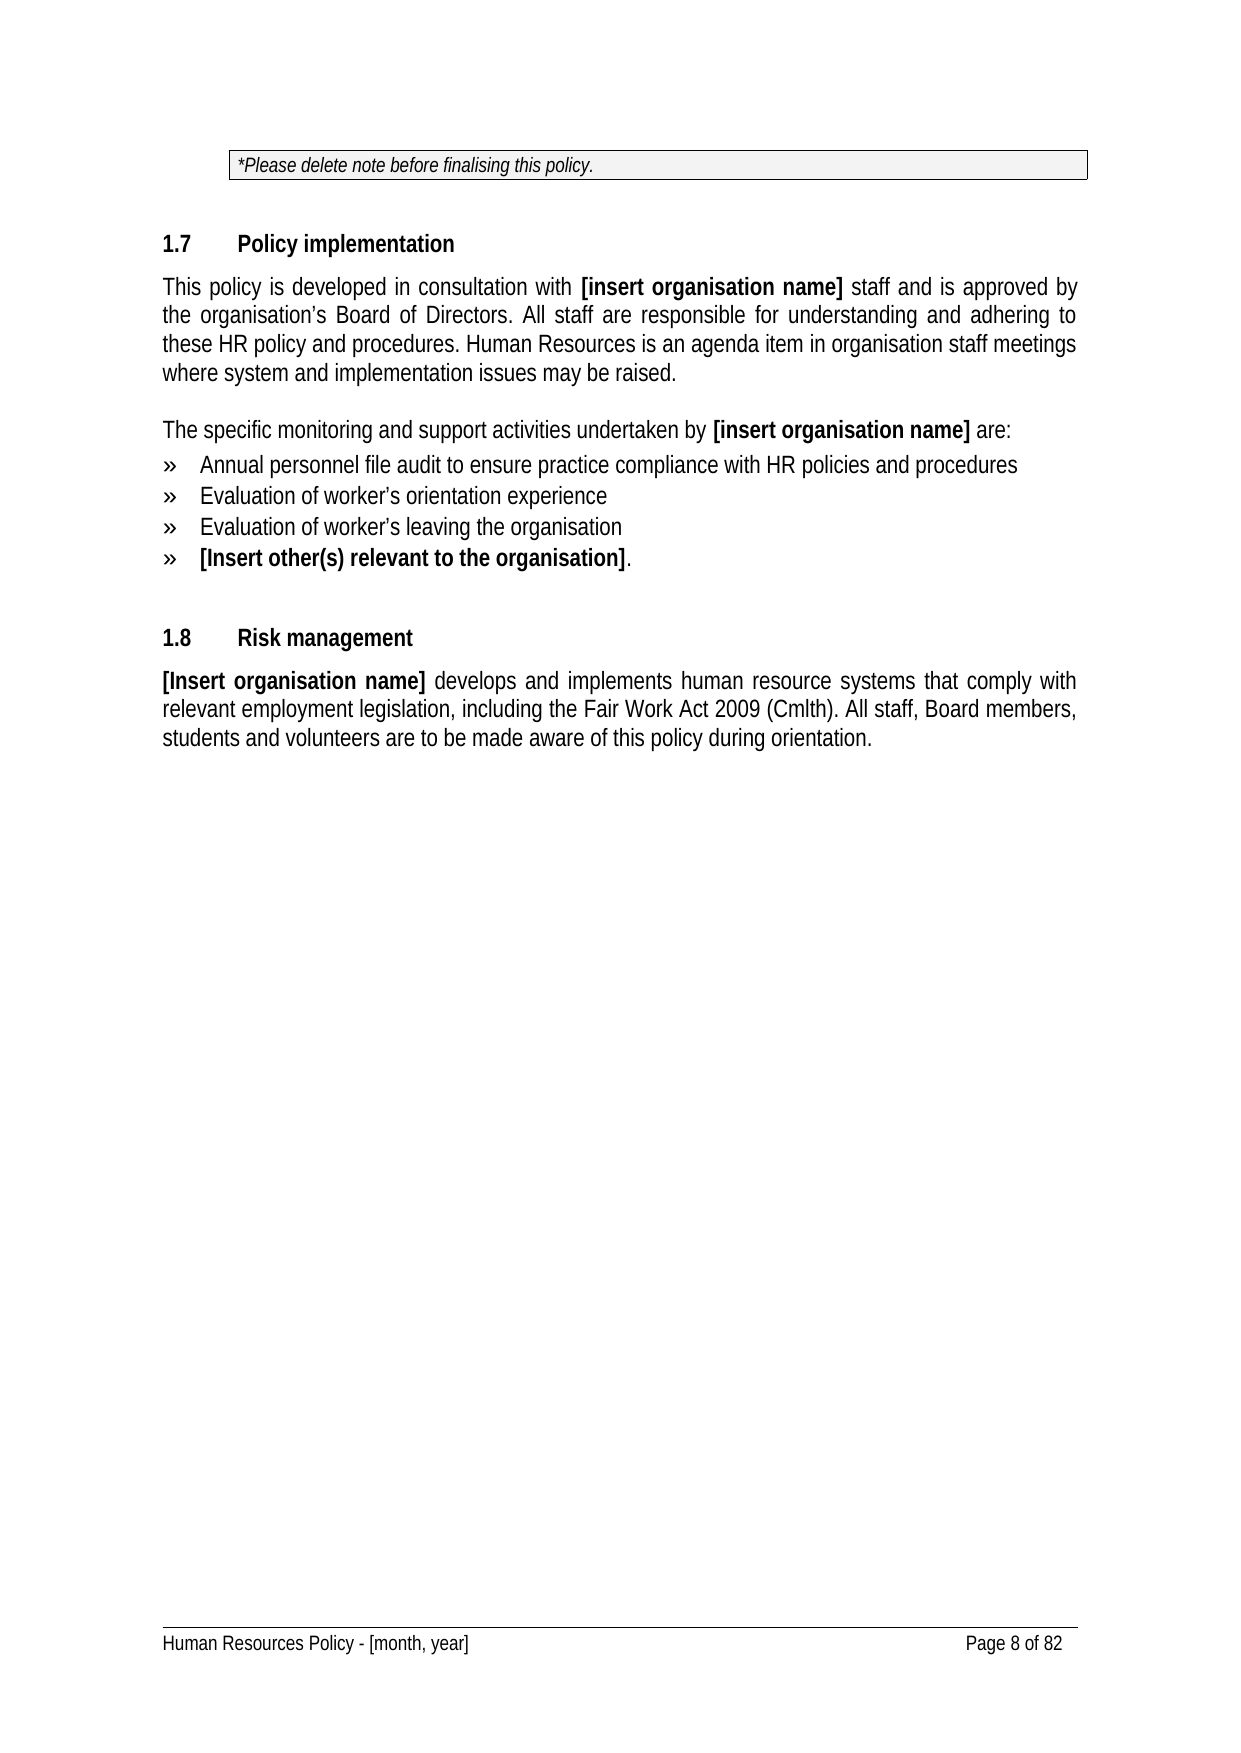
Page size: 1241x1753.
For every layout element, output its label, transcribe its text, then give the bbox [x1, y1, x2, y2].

list [Insert other(s) relevant to the organisation]. [162, 542, 1078, 573]
subtitle 1.7 Policy implementation [162, 229, 1078, 257]
list Evaluation of worker’s leaving the organisation [162, 512, 1078, 542]
subtitle 1.8 Risk management [162, 623, 1078, 652]
text This policy is developed in consultation with [insert organisation name] staff and is approved by the organisation’s Board of Directors. All staff are responsible for understanding and adhering to these HR policy and procedures. Human Resources is an agenda item in organisation staff meetings where system and implementation issues may be raised. [162, 272, 1078, 386]
text The specific monitoring and support activities undertaken by [insert organisation name] are: [162, 415, 1078, 443]
text [Insert organisation name] develops and implements human resource systems that comply with relevant employment legislation, including the Fair Work Act 2009 (Cmlth). All staff, Board members, students and volunteers are to be made aware of this policy during orientation. [162, 666, 1078, 752]
list Annual personnel file audit to ensure practice compliance with HR policies and procedures [162, 450, 1078, 481]
text *Please delete note before finalising this policy. [230, 151, 1087, 179]
list Evaluation of worker’s orientation experience [162, 481, 1078, 512]
